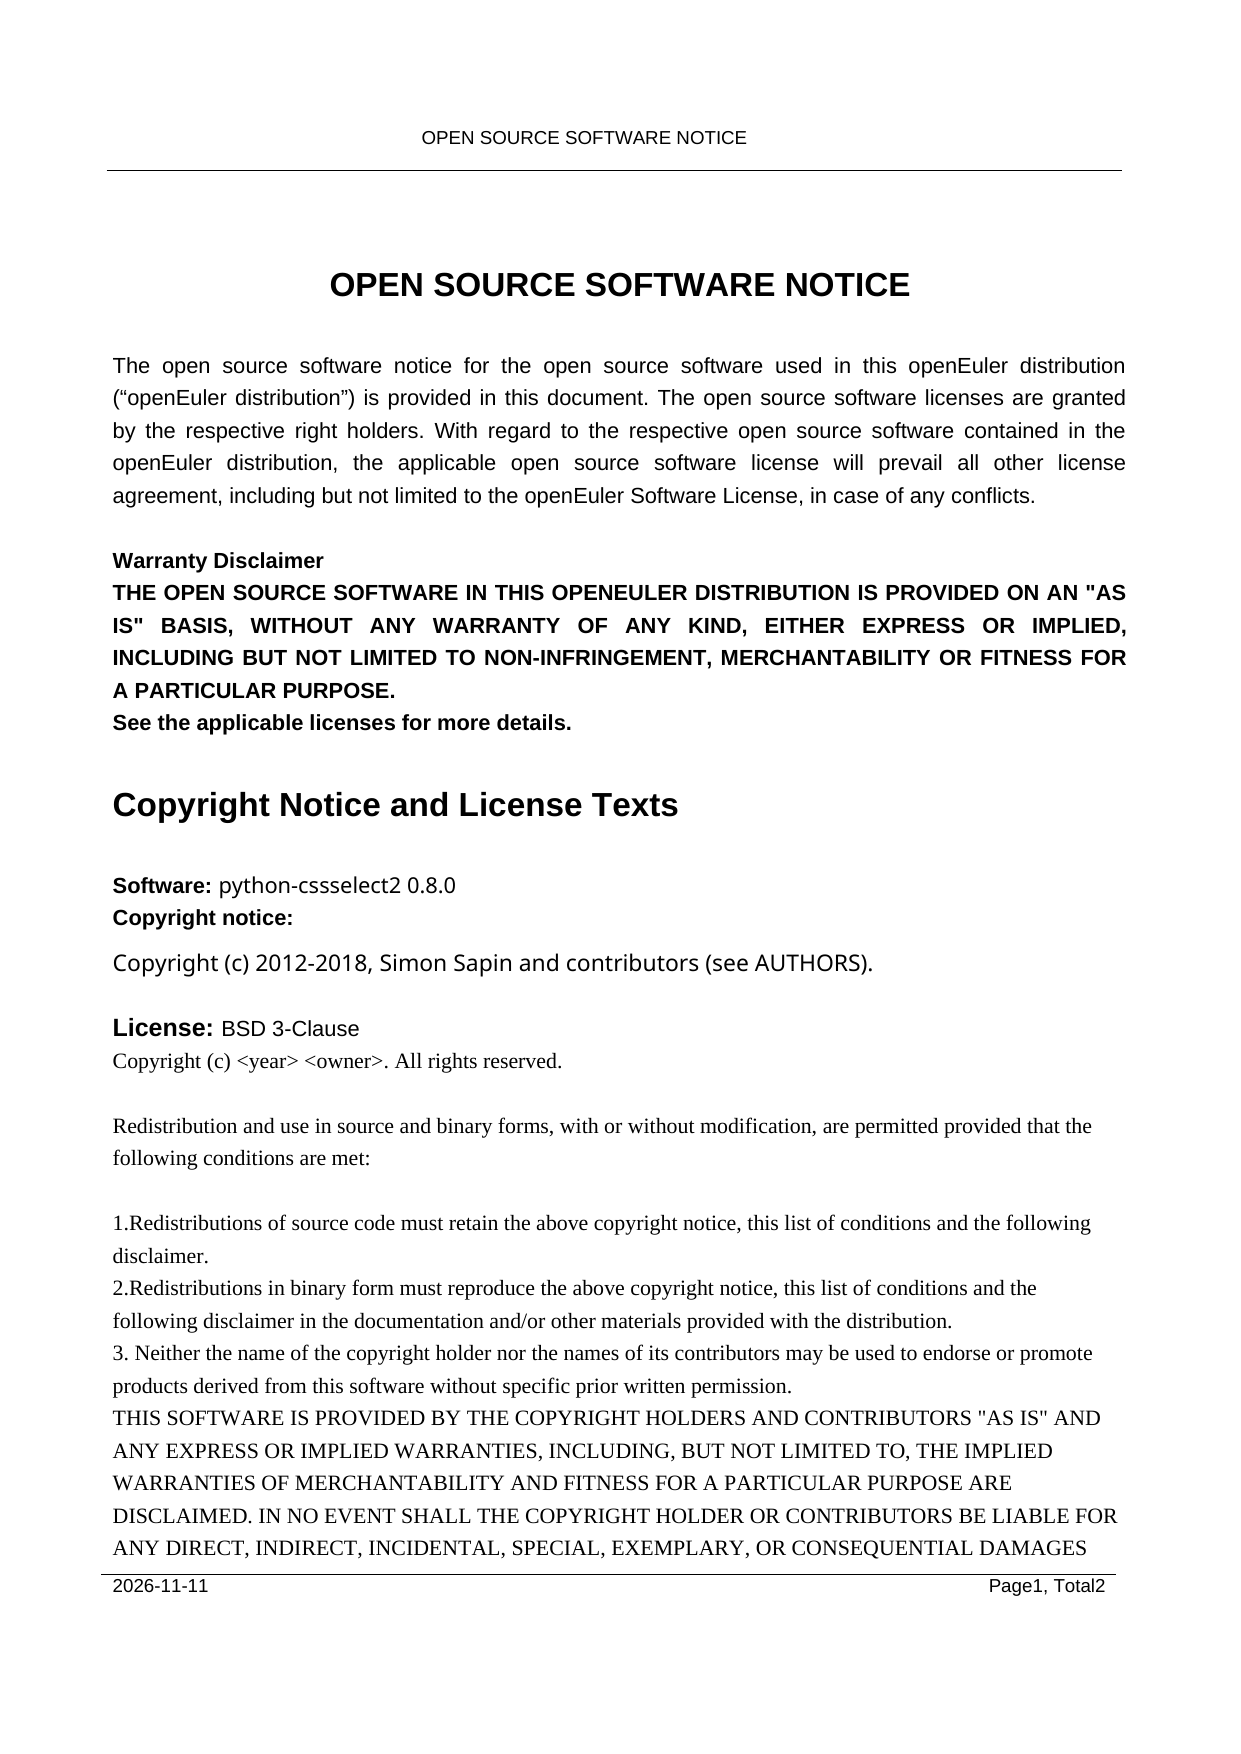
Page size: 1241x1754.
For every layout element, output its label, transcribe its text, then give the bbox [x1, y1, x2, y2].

text Redistribution and use in source and binary forms, with or without modification, are permitted provided that the following conditions are met: [112, 1109, 1128, 1174]
text OPEN SOURCE SOFTWARE NOTICE [112, 251, 1128, 316]
text Copyright (c) <year> <owner>. All rights reserved. [112, 1044, 1128, 1077]
text Warranty Disclaimer [112, 544, 1128, 576]
text Copyright (c) 2012-2018, Simon Sapin and contributors (see AUTHORS). [112, 947, 1128, 1012]
text THE OPEN SOURCE SOFTWARE IN THIS OPENEULER DISTRIBUTION IS PROVIDED ON AN "AS IS" BASIS, WITHOUT ANY WARRANTY OF ANY KIND, EITHER EXPRESS OR IMPLIED, INCLUDING BUT NOT LIMITED TO NON-INFRINGEMENT, MERCHANTABILITY OR FITNESS FOR A PARTICULAR PURPOSE. See the applicable licenses for more details. [112, 576, 1128, 739]
text Copyright notice: [112, 901, 1128, 934]
text 1.Redistributions of source code must retain the above copyright notice, this list of conditions and the following disclaimer. [112, 1207, 1128, 1272]
title Software: python-cssselect2 0.8.0 [112, 869, 1128, 901]
text 3. Neither the name of the copyright holder nor the names of its contributors may be used to endorse or promote products derived from this software without specific prior written permission. [112, 1337, 1128, 1402]
text Copyright Notice and License Texts [112, 771, 1128, 836]
text The open source software notice for the open source software used in this openEuler distribution (“openEuler distribution”) is provided in this document. The open source software licenses are granted by the respective right holders. With regard to the respective open source software contained in the openEuler distribution, the applicable open source software license will prevail all other license agreement, including but not limited to the openEuler Software License, in case of any conflicts. [112, 349, 1128, 511]
text License: BSD 3-Clause [112, 1012, 1128, 1044]
text 2.Redistributions in binary form must reproduce the above copyright notice, this list of conditions and the following disclaimer in the documentation and/or other materials provided with the distribution. [112, 1272, 1128, 1337]
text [112, 1402, 1128, 1564]
